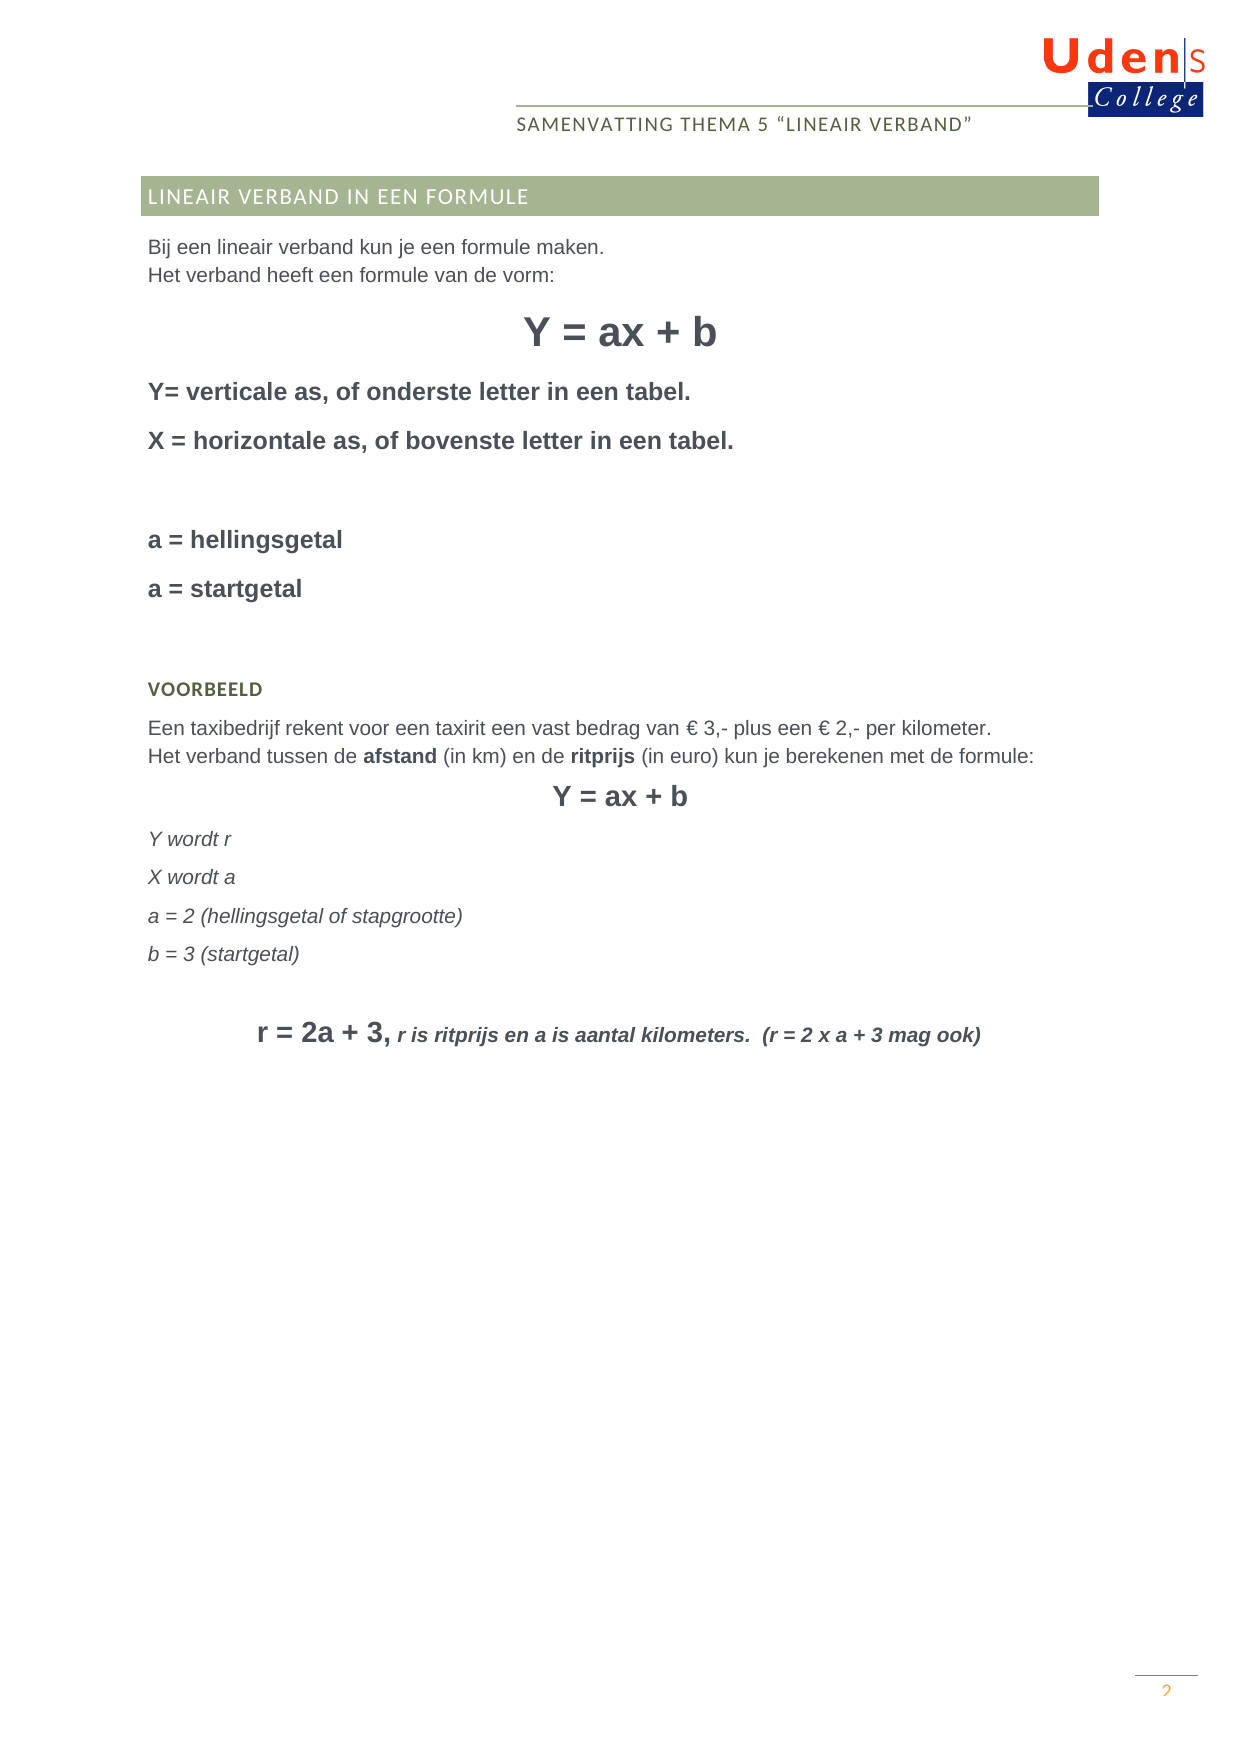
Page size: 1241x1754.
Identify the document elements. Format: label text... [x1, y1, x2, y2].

text X wordt a [148, 861, 1093, 889]
picture [1044, 38, 1205, 117]
text Bij een lineair verband kun je een formule maken. Het verband heeft een formule van de vorm: [148, 231, 1093, 287]
text b = 3 (startgetal) [148, 938, 1093, 966]
text Y = ax + b [148, 778, 1093, 812]
text a = startgetal [148, 574, 1093, 603]
text a = 2 (hellingsgetal of stapgrootte) [148, 899, 1093, 928]
text a = hellingsgetal [148, 525, 1093, 554]
subtitle Lineair verband in een formule [148, 182, 1093, 210]
text r = 2a + 3, r is ritprijs en a is aantal kilometers. (r = 2 x a + 3 mag ook) [148, 1015, 1093, 1049]
text Y= verticale as, of onderste letter in een tabel. [148, 376, 1093, 405]
text X = horizontale as, of bovenste letter in een tabel. [148, 426, 1093, 455]
text Y = ax + b [148, 308, 1093, 356]
text Y wordt r [148, 822, 1093, 851]
text Een taxibedrijf rekent voor een taxirit een vast bedrag van € 3,- plus een € 2,- per kilometer. Het verband tussen de afstand (in km) en de ritprijs (in euro) kun je berekenen met de formule: [148, 712, 1093, 768]
text Voorbeeld [148, 673, 1093, 701]
